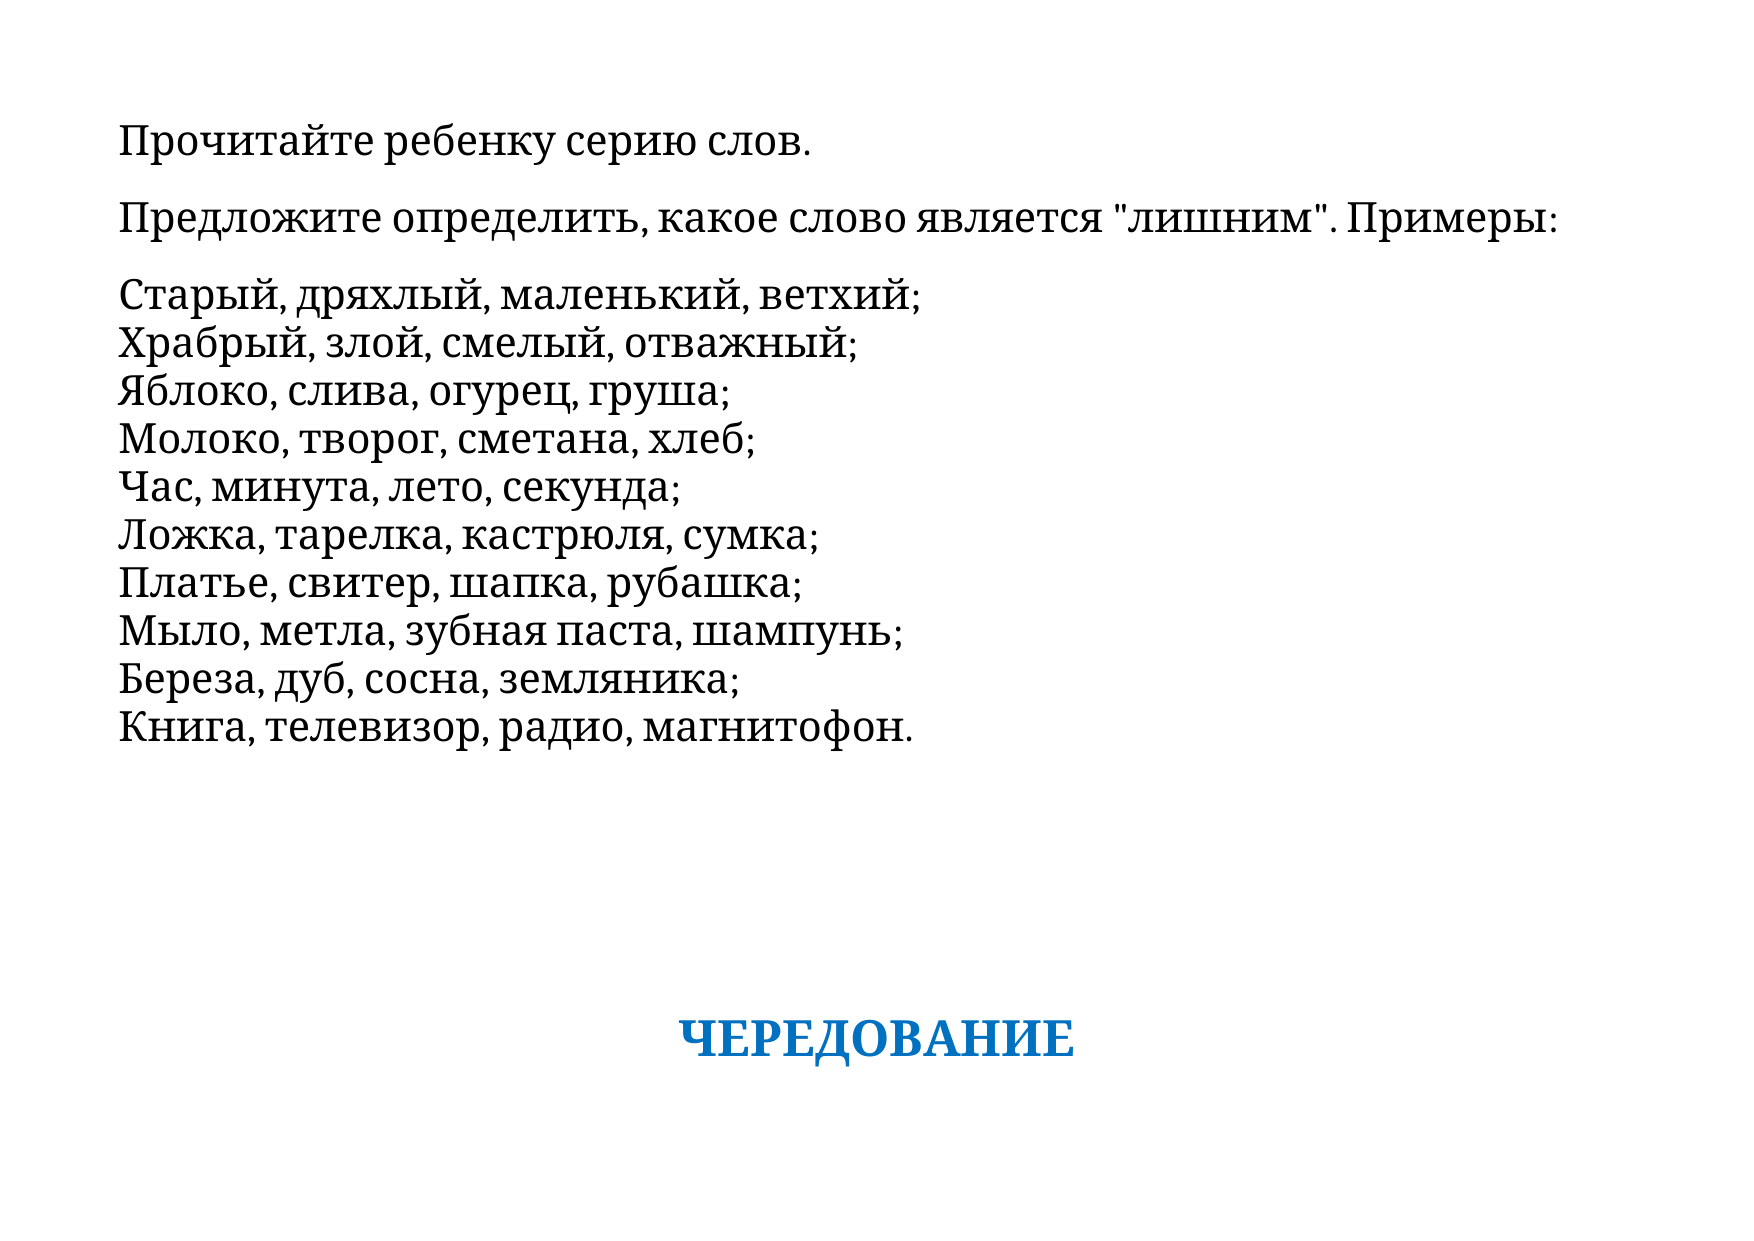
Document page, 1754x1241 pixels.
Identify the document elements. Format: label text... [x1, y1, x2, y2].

text Мыло, метла, зубная паста, шампунь; [118, 608, 1636, 656]
text Предложите определить, какое слово является "лишним". Примеры: [118, 195, 1636, 243]
text Час, минута, лето, секунда; [118, 464, 1636, 512]
text Храбрый, злой, смелый, отважный; [118, 320, 1636, 368]
text Платье, свитер, шапка, рубашка; [118, 560, 1636, 608]
text Яблоко, слива, огурец, груша; [118, 368, 1636, 416]
text Молоко, творог, сметана, хлеб; [118, 416, 1636, 464]
text Ложка, тарелка, кастрюля, сумка; [118, 512, 1636, 560]
text Старый, дряхлый, маленький, ветхий; [118, 272, 1636, 320]
text ЧЕРЕДОВАНИЕ [118, 1012, 1636, 1069]
text Береза, дуб, сосна, земляника; [118, 656, 1636, 703]
text Прочитайте ребенку серию слов. [118, 118, 1636, 166]
text Книга, телевизор, радио, магнитофон. [118, 703, 1636, 751]
